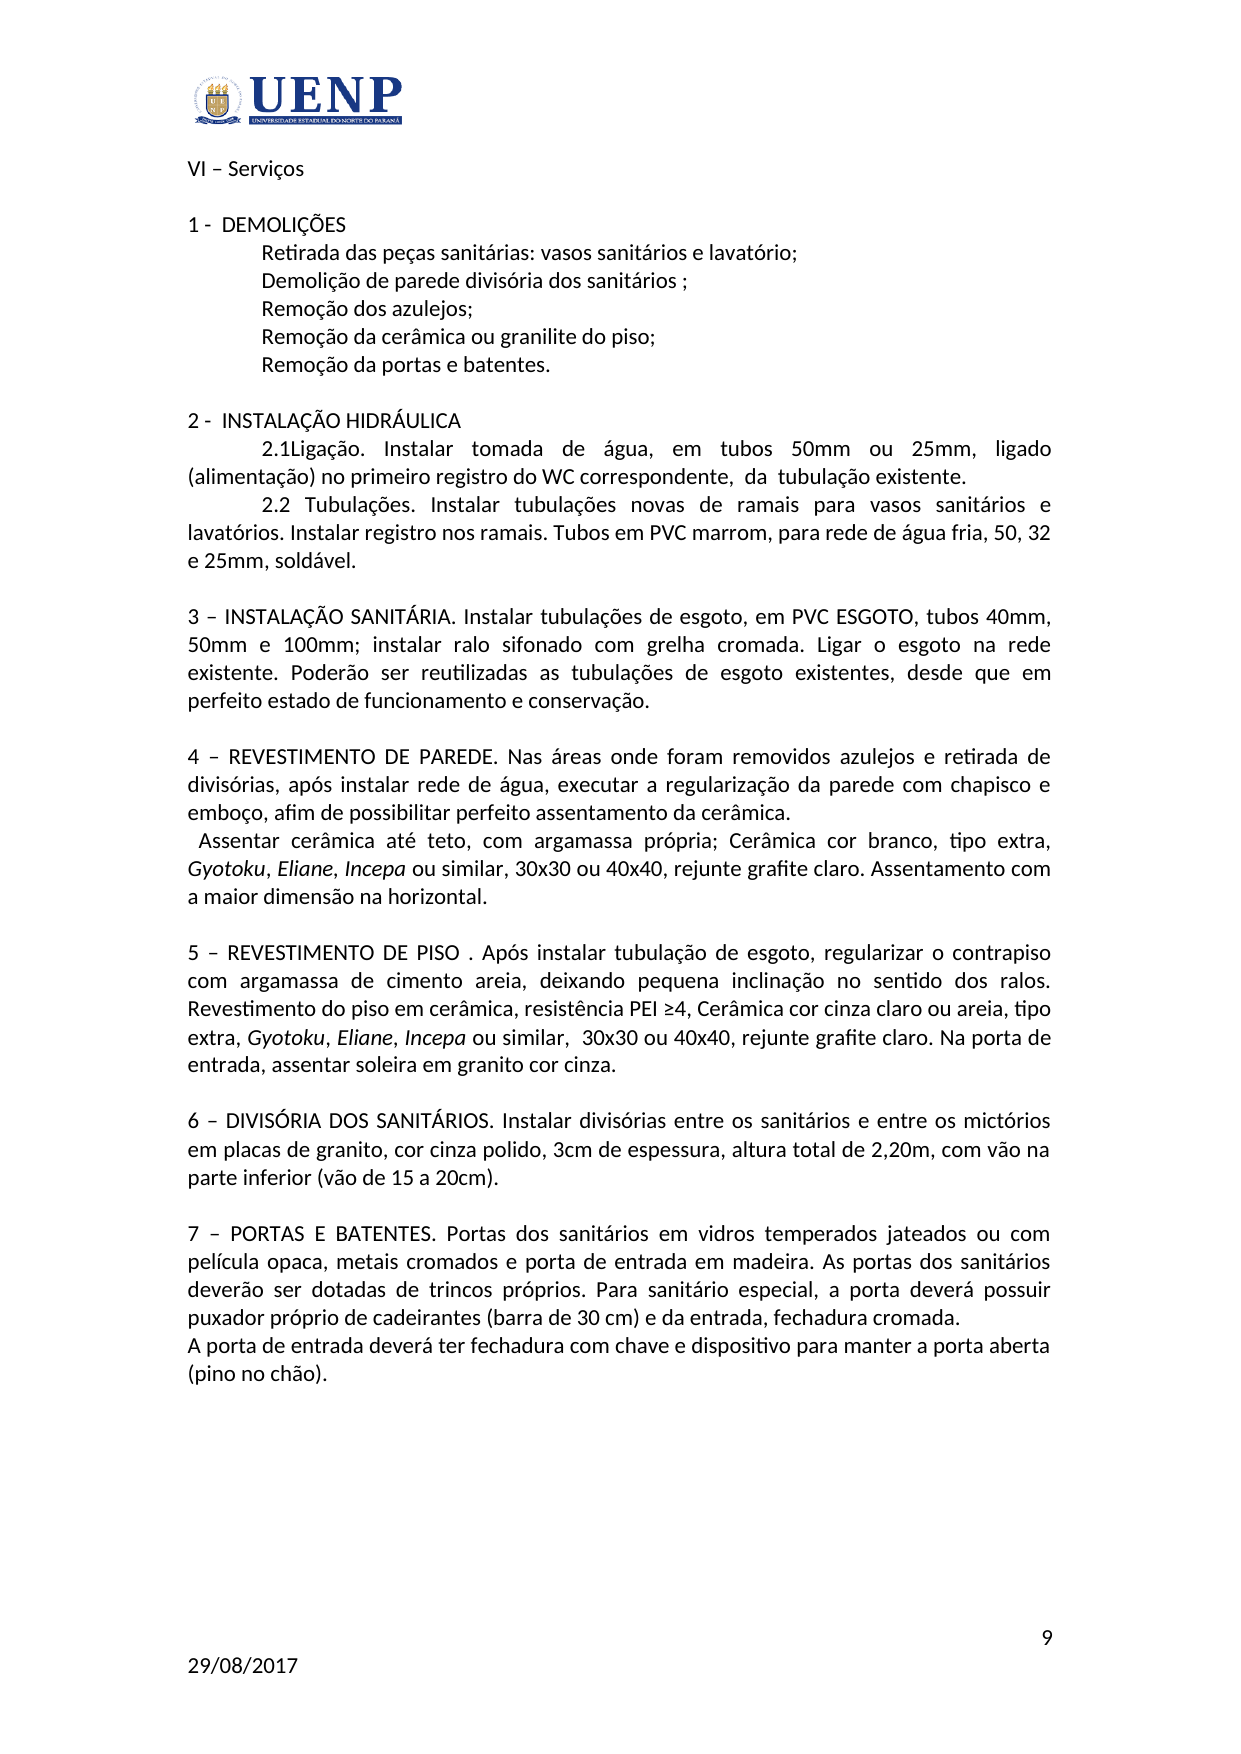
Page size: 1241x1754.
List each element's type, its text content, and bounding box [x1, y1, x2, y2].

picture [187, 75, 404, 126]
text Retirada das peças sanitárias: vasos sanitários e lavatório; [187, 238, 1053, 266]
text 7 – PORTAS E BATENTES. Portas dos sanitários em vidros temperados jateados ou com película opaca, metais cromados e porta de entrada em madeira. As portas dos sanitários deverão ser dotadas de trincos próprios. Para sanitário especial, a porta deverá possuir puxador próprio de cadeirantes (barra de 30 cm) e da entrada, fechadura cromada. [187, 1219, 1053, 1331]
text 1 - DEMOLIÇÕES [187, 210, 1053, 238]
text Remoção dos azulejos; [187, 294, 1053, 322]
text Demolição de parede divisória dos sanitários ; [187, 266, 1053, 294]
text A porta de entrada deverá ter fechadura com chave e dispositivo para manter a porta aberta (pino no chão). [187, 1331, 1053, 1387]
text 2.2 Tubulações. Instalar tubulações novas de ramais para vasos sanitários e lavatórios. Instalar registro nos ramais. Tubos em PVC marrom, para rede de água fria, 50, 32 e 25mm, soldável. [187, 490, 1053, 574]
text 2 - INSTALAÇÃO HIDRÁULICA [187, 406, 1053, 434]
text 4 – REVESTIMENTO DE PAREDE. Nas áreas onde foram removidos azulejos e retirada de divisórias, após instalar rede de água, executar a regularização da parede com chapisco e emboço, afim de possibilitar perfeito assentamento da cerâmica. [187, 742, 1053, 826]
text 3 – INSTALAÇÃO SANITÁRIA. Instalar tubulações de esgoto, em PVC ESGOTO, tubos 40mm, 50mm e 100mm; instalar ralo sifonado com grelha cromada. Ligar o esgoto na rede existente. Poderão ser reutilizadas as tubulações de esgoto existentes, desde que em perfeito estado de funcionamento e conservação. [187, 602, 1053, 714]
text Assentar cerâmica até teto, com argamassa própria; Cerâmica cor branco, tipo extra, Gyotoku, Eliane, Incepa ou similar, 30x30 ou 40x40, rejunte grafite claro. Assentamento com a maior dimensão na horizontal. [187, 826, 1053, 911]
text Remoção da portas e batentes. [187, 350, 1053, 378]
text 2.1Ligação. Instalar tomada de água, em tubos 50mm ou 25mm, ligado (alimentação) no primeiro registro do WC correspondente, da tubulação existente. [187, 434, 1053, 490]
text 6 – DIVISÓRIA DOS SANITÁRIOS. Instalar divisórias entre os sanitários e entre os mictórios em placas de granito, cor cinza polido, 3cm de espessura, altura total de 2,20m, com vão na parte inferior (vão de 15 a 20cm). [187, 1107, 1053, 1191]
text Remoção da cerâmica ou granilite do piso; [187, 322, 1053, 350]
text 5 – REVESTIMENTO DE PISO . Após instalar tubulação de esgoto, regularizar o contrapiso com argamassa de cimento areia, deixando pequena inclinação no sentido dos ralos. Revestimento do piso em cerâmica, resistência PEI ≥4, Cerâmica cor cinza claro ou areia, tipo extra, Gyotoku, Eliane, Incepa ou similar, 30x30 ou 40x40, rejunte grafite claro. Na porta de entrada, assentar soleira em granito cor cinza. [187, 938, 1053, 1079]
text VI – Serviços [187, 154, 1053, 182]
